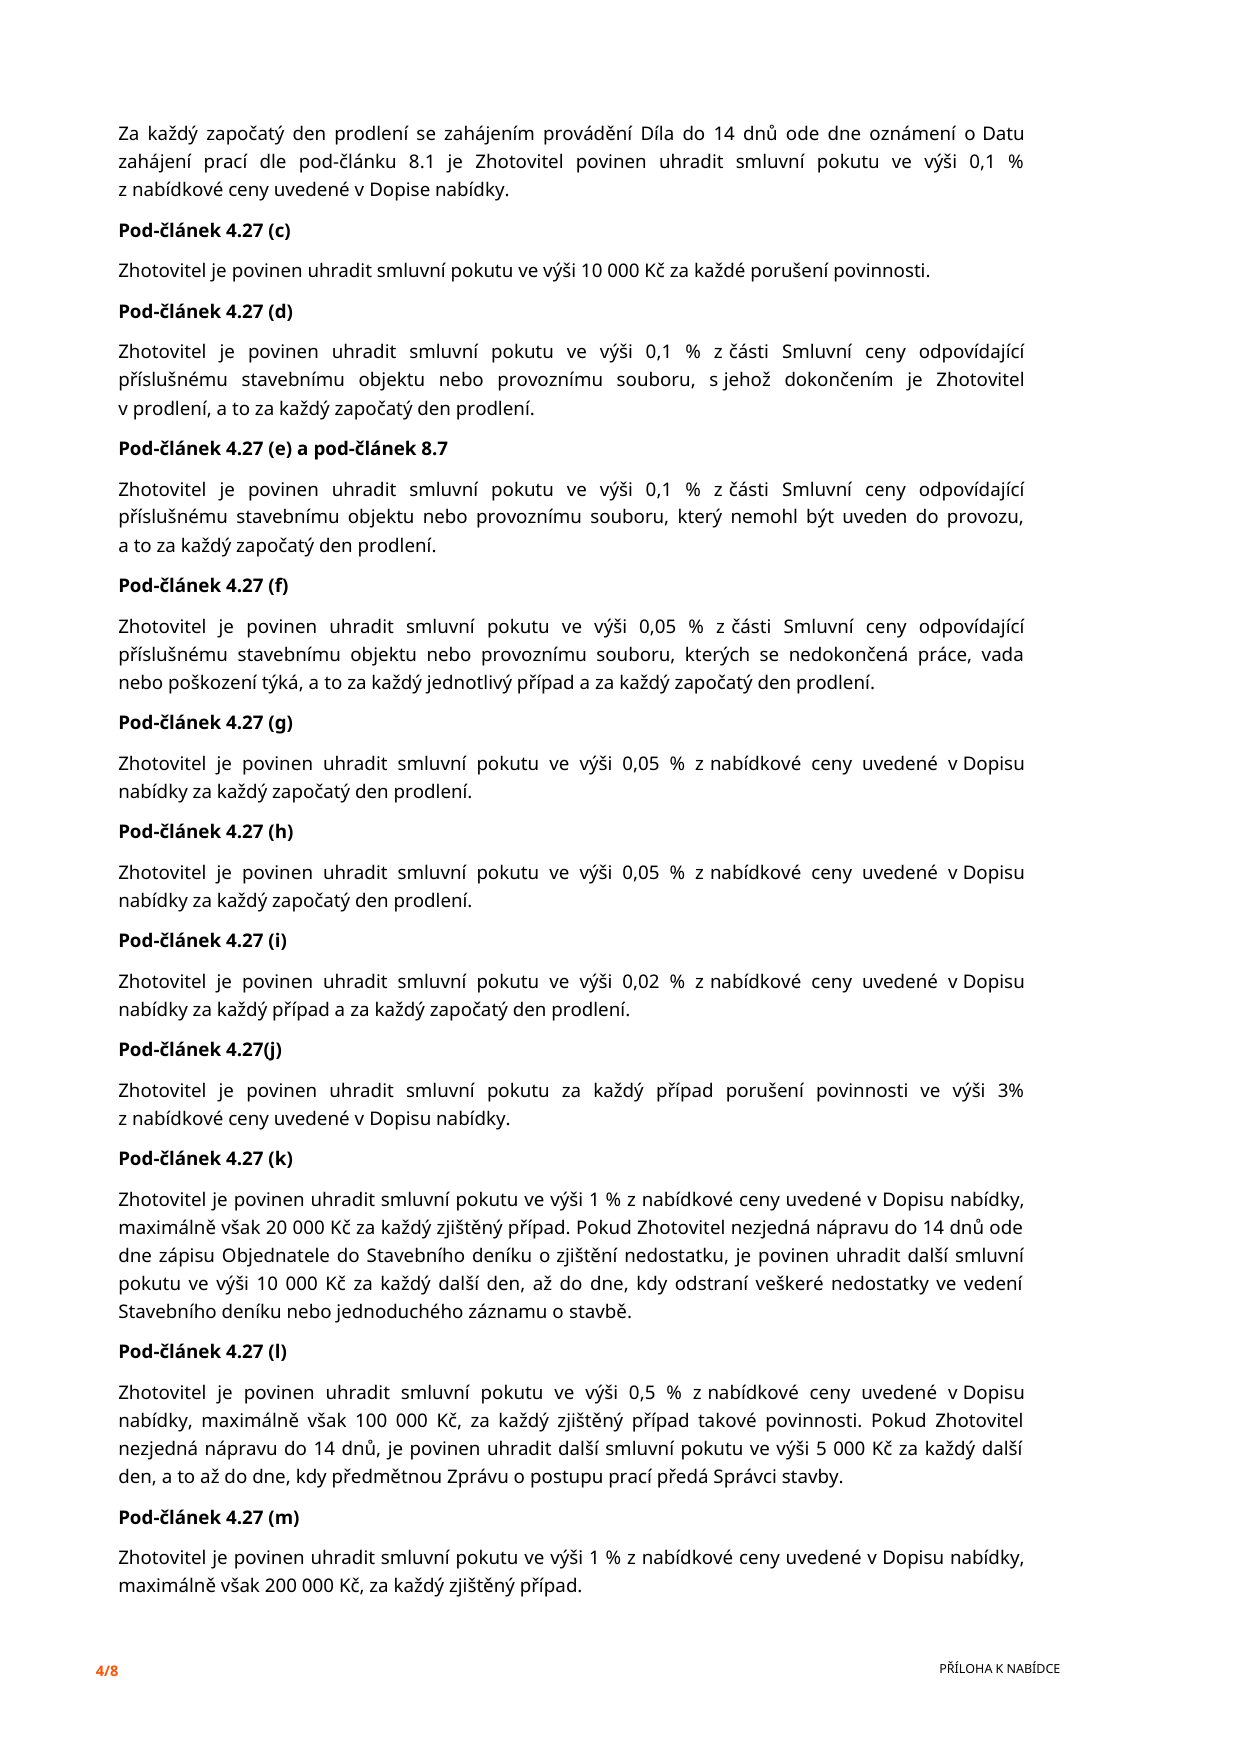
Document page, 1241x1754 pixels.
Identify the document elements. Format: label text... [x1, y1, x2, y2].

text Zhotovitel je povinen uhradit smluvní pokutu za každý případ porušení povinnosti ve výši 3% z nabídkové ceny uvedené v Dopisu nabídky. [118, 1077, 1024, 1131]
text Zhotovitel je povinen uhradit smluvní pokutu ve výši 0,1 % z části Smluvní ceny odpovídající příslušnému stavebnímu objektu nebo provoznímu souboru, který nemohl být uveden do provozu, a to za každý započatý den prodlení. [118, 476, 1024, 557]
text Pod-článek 4.27 (d) [118, 298, 1024, 324]
text Pod-článek 4.27 (m) [118, 1504, 1024, 1529]
text Pod-článek 4.27 (c) [118, 217, 1024, 243]
text Zhotovitel je povinen uhradit smluvní pokutu ve výši 1 % z nabídkové ceny uvedené v Dopisu nabídky, maximálně však 20 000 Kč za každý zjištěný případ. Pokud Zhotovitel nezjedná nápravu do 14 dnů ode dne zápisu Objednatele do Stavebního deníku o zjištění nedostatku, je povinen uhradit další smluvní pokutu ve výši 10 000 Kč za každý další den, až do dne, kdy odstraní veškeré nedostatky ve vedení Stavebního deníku nebo jednoduchého záznamu o stavbě. [118, 1186, 1024, 1324]
text Pod-článek 4.27(j) [118, 1037, 1024, 1062]
text Za každý započatý den prodlení se zahájením provádění Díla do 14 dnů ode dne oznámení o Datu zahájení prací dle pod-článku 8.1 je Zhotovitel povinen uhradit smluvní pokutu ve výši 0,1 % z nabídkové ceny uvedené v Dopise nabídky. [118, 121, 1024, 202]
text Pod-článek 4.27 (l) [118, 1339, 1024, 1364]
text Zhotovitel je povinen uhradit smluvní pokutu ve výši 1 % z nabídkové ceny uvedené v Dopisu nabídky, maximálně však 200 000 Kč, za každý zjištěný případ. [118, 1544, 1024, 1598]
text Zhotovitel je povinen uhradit smluvní pokutu ve výši 10 000 Kč za každé porušení povinnosti. [118, 258, 1024, 283]
text Zhotovitel je povinen uhradit smluvní pokutu ve výši 0,05 % z nabídkové ceny uvedené v Dopisu nabídky za každý započatý den prodlení. [118, 859, 1024, 913]
text Pod-článek 4.27 (g) [118, 709, 1024, 735]
text Zhotovitel je povinen uhradit smluvní pokutu ve výši 0,02 % z nabídkové ceny uvedené v Dopisu nabídky za každý případ a za každý započatý den prodlení. [118, 968, 1024, 1022]
text Pod-článek 4.27 (e) a pod-článek 8.7 [118, 435, 1024, 461]
text Pod-článek 4.27 (i) [118, 928, 1024, 953]
text Zhotovitel je povinen uhradit smluvní pokutu ve výši 0,05 % z části Smluvní ceny odpovídající příslušnému stavebnímu objektu nebo provoznímu souboru, kterých se nedokončená práce, vada nebo poškození týká, a to za každý jednotlivý případ a za každý započatý den prodlení. [118, 613, 1024, 694]
text Pod-článek 4.27 (f) [118, 572, 1024, 598]
text Pod-článek 4.27 (h) [118, 818, 1024, 844]
text Zhotovitel je povinen uhradit smluvní pokutu ve výši 0,1 % z části Smluvní ceny odpovídající příslušnému stavebnímu objektu nebo provoznímu souboru, s jehož dokončením je Zhotovitel v prodlení, a to za každý započatý den prodlení. [118, 339, 1024, 420]
text Zhotovitel je povinen uhradit smluvní pokutu ve výši 0,05 % z nabídkové ceny uvedené v Dopisu nabídky za každý započatý den prodlení. [118, 750, 1024, 803]
text Zhotovitel je povinen uhradit smluvní pokutu ve výši 0,5 % z nabídkové ceny uvedené v Dopisu nabídky, maximálně však 100 000 Kč, za každý zjištěný případ takové povinnosti. Pokud Zhotovitel nezjedná nápravu do 14 dnů, je povinen uhradit další smluvní pokutu ve výši 5 000 Kč za každý další den, a to až do dne, kdy předmětnou Zprávu o postupu prací předá Správci stavby. [118, 1379, 1024, 1489]
text Pod-článek 4.27 (k) [118, 1146, 1024, 1171]
